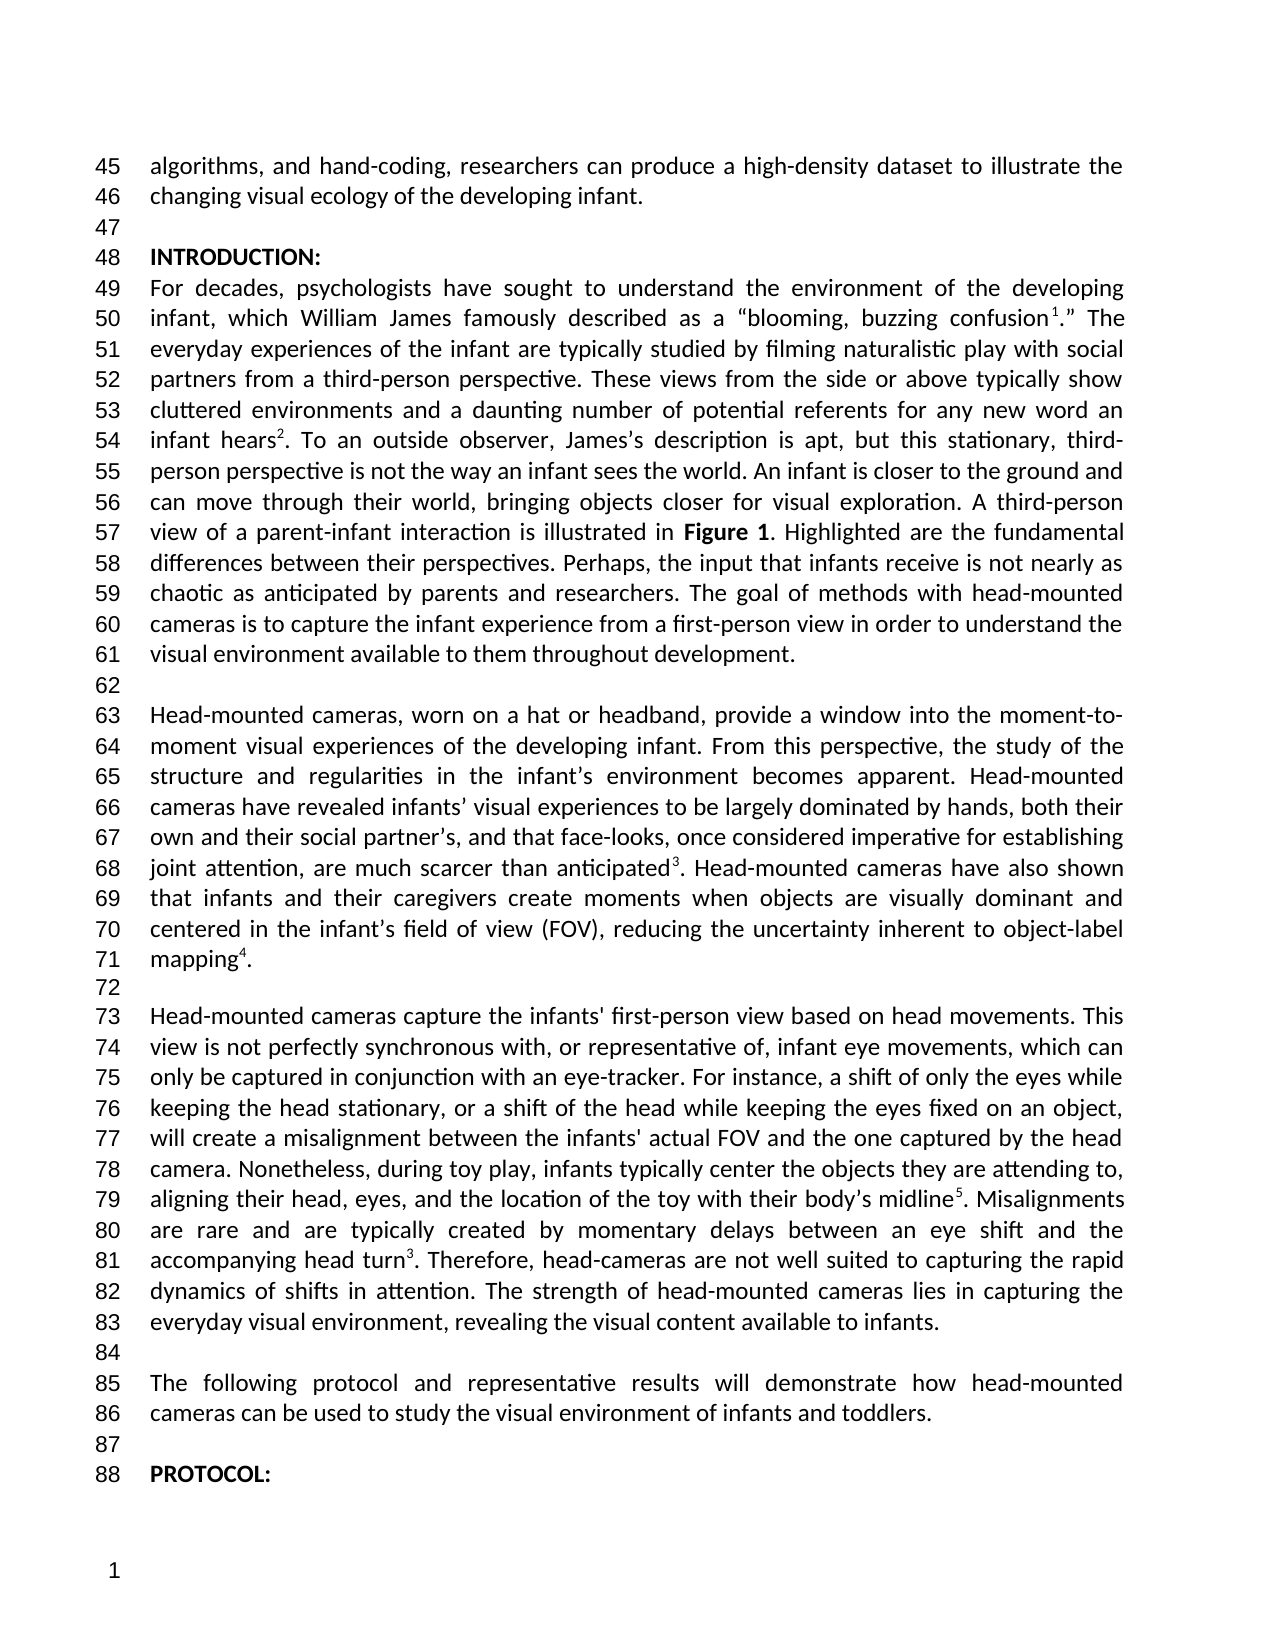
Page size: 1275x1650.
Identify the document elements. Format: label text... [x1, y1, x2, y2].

text PROTOCOL: [150, 1458, 1125, 1489]
text For decades, psychologists have sought to understand the environment of the developing infant, which William James famously described as a “blooming, buzzing confusion1.” The everyday experiences of the infant are typically studied by filming naturalistic play with social partners from a third-person perspective. These views from the side or above typically show cluttered environments and a daunting number of potential referents for any new word an infant hears2. To an outside observer, James’s description is apt, but this stationary, third-person perspective is not the way an infant sees the world. An infant is closer to the ground and can move through their world, bringing objects closer for visual exploration. A third-person view of a parent-infant interaction is illustrated in Figure 1. Highlighted are the fundamental differences between their perspectives. Perhaps, the input that infants receive is not nearly as chaotic as anticipated by parents and researchers. The goal of methods with head-mounted cameras is to capture the infant experience from a first-person view in order to understand the visual environment available to them throughout development. [150, 272, 1125, 669]
text INTRODUCTION: [150, 242, 1125, 272]
text The following protocol and representative results will demonstrate how head-mounted cameras can be used to study the visual environment of infants and toddlers. [150, 1367, 1125, 1428]
text Head-mounted cameras, worn on a hat or headband, provide a window into the moment-to-moment visual experiences of the developing infant. From this perspective, the study of the structure and regularities in the infant’s environment becomes apparent. Head-mounted cameras have revealed infants’ visual experiences to be largely dominated by hands, both their own and their social partner’s, and that face-looks, once considered imperative for establishing joint attention, are much scarcer than anticipated3. Head-mounted cameras have also shown that infants and their caregivers create moments when objects are visually dominant and centered in the infant’s field of view (FOV), reducing the uncertainty inherent to object-label mapping4. [150, 699, 1125, 974]
text Head-mounted cameras capture the infants' first-person view based on head movements. This view is not perfectly synchronous with, or representative of, infant eye movements, which can only be captured in conjunction with an eye-tracker. For instance, a shift of only the eyes while keeping the head stationary, or a shift of the head while keeping the eyes fixed on an object, will create a misalignment between the infants' actual FOV and the one captured by the head camera. Nonetheless, during toy play, infants typically center the objects they are attending to, aligning their head, eyes, and the location of the toy with their body’s midline5. Misalignments are rare and are typically created by momentary delays between an eye shift and the accompanying head turn3. Therefore, head-cameras are not well suited to capturing the rapid dynamics of shifts in attention. The strength of head-mounted cameras lies in capturing the everyday visual environment, revealing the visual content available to infants. [150, 1000, 1125, 1336]
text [150, 150, 1125, 211]
